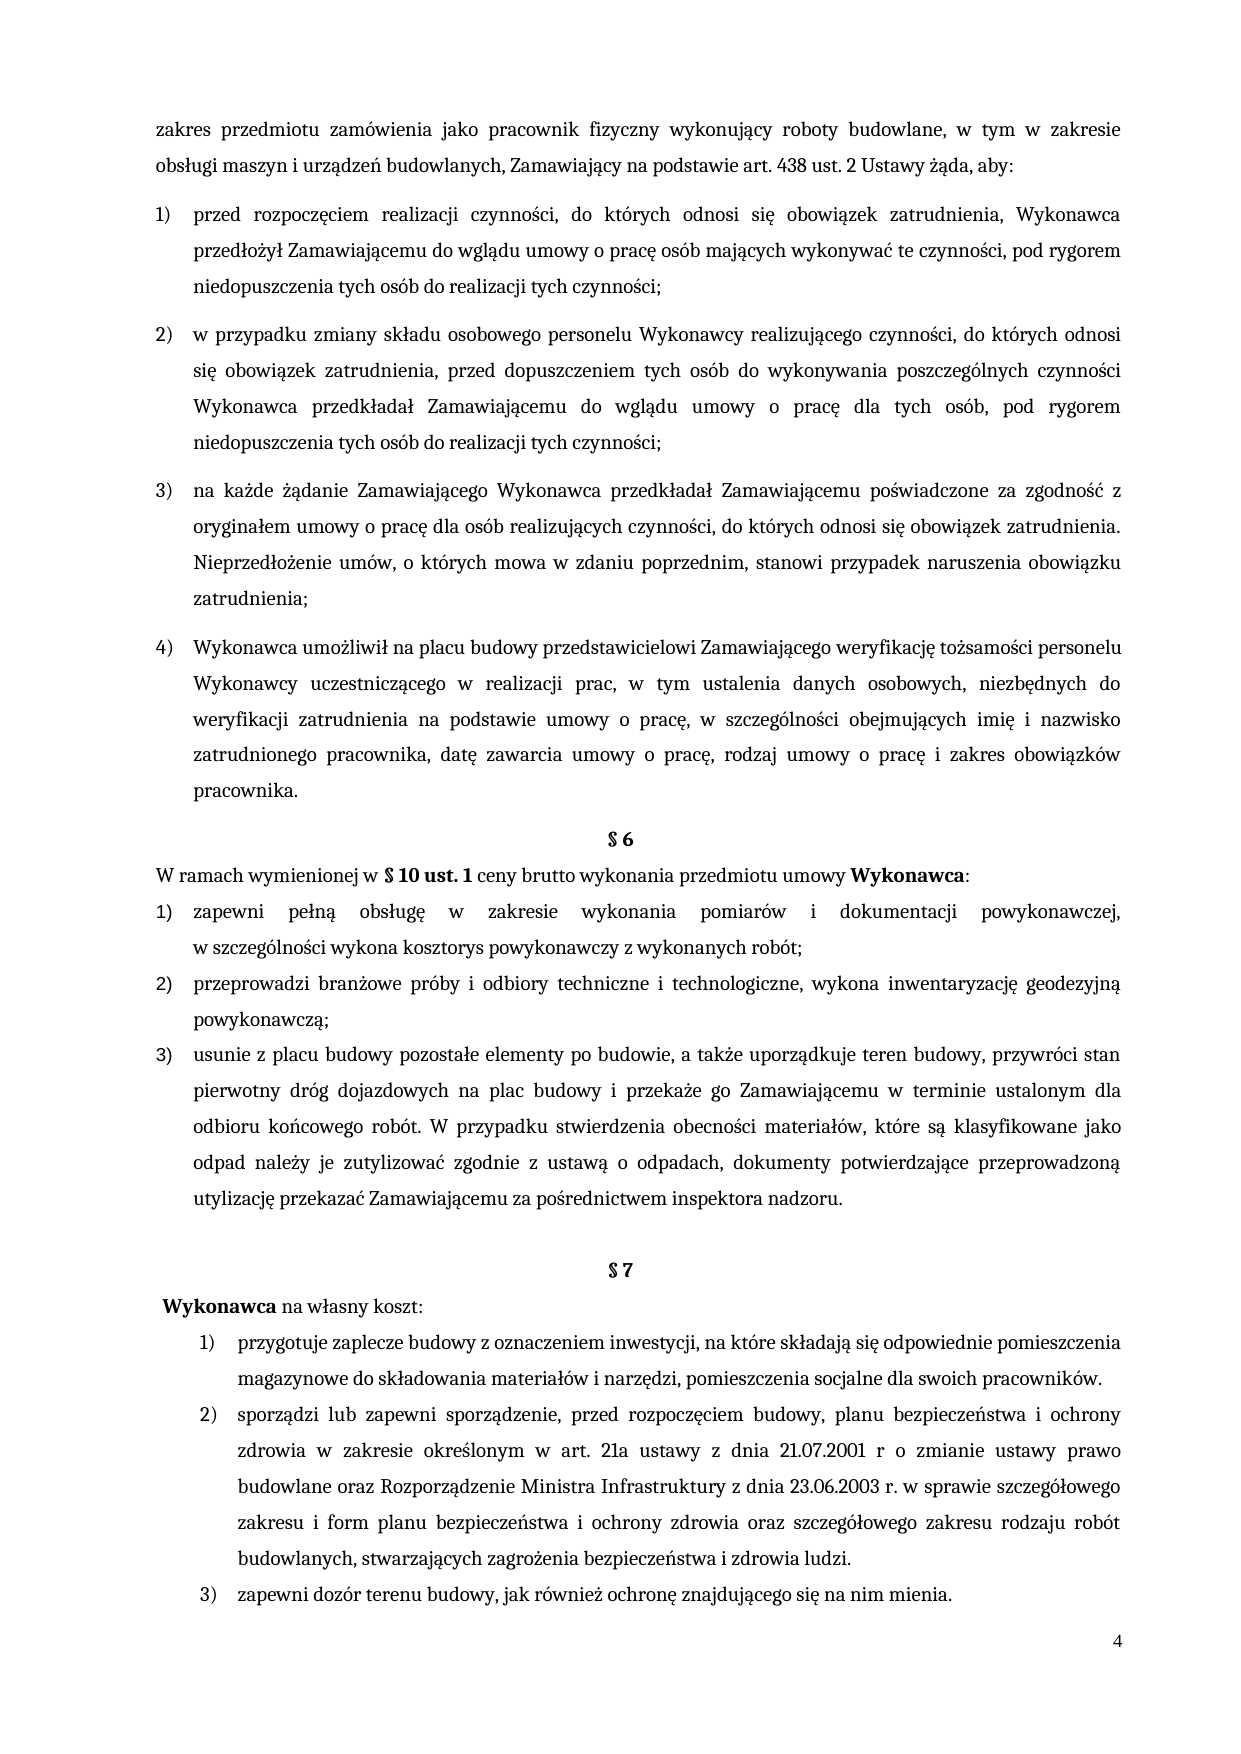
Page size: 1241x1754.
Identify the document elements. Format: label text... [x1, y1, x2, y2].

list zapewni pełną obsługę w zakresie wykonania pomiarów i dokumentacji powykonawczej, w szczególności wykona kosztorys powykonawczy z wykonanych robót; [156, 899, 1122, 959]
list sporządzi lub zapewni sporządzenie, przed rozpoczęciem budowy, planu bezpieczeństwa i ochrony zdrowia w zakresie określonym w art. 21a ustawy z dnia 21.07.2001 r o zmianie ustawy prawo budowlane oraz Rozporządzenie Ministra Infrastruktury z dnia 23.06.2003 r. w sprawie szczegółowego zakresu i form planu bezpieczeństwa i ochrony zdrowia oraz szczegółowego zakresu rodzaju robót budowlanych, stwarzających zagrożenia bezpieczeństwa i zdrowia ludzi. [200, 1402, 1122, 1570]
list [118, 118, 1122, 178]
list w przypadku zmiany składu osobowego personelu Wykonawcy realizującego czynności, do których odnosi się obowiązek zatrudnienia, przed dopuszczeniem tych osób do wykonywania poszczególnych czynności Wykonawca przedkładał Zamawiającemu do wglądu umowy o pracę dla tych osób, pod rygorem niedopuszczenia tych osób do realizacji tych czynności; [156, 323, 1122, 454]
list przed rozpoczęciem realizacji czynności, do których odnosi się obowiązek zatrudnienia, Wykonawca przedłożył Zamawiającemu do wglądu umowy o pracę osób mających wykonywać te czynności, pod rygorem niedopuszczenia tych osób do realizacji tych czynności; [156, 202, 1122, 298]
list Wykonawca umożliwił na placu budowy przedstawicielowi Zamawiającego weryfikację tożsamości personelu Wykonawcy uczestniczącego w realizacji prac, w tym ustalenia danych osobowych, niezbędnych do weryfikacji zatrudnienia na podstawie umowy o pracę, w szczególności obejmujących imię i nazwisko zatrudnionego pracownika, datę zawarcia umowy o pracę, rodzaj umowy o pracę i zakres obowiązków pracownika. [156, 635, 1122, 803]
text § 7 [118, 1259, 1122, 1283]
list przygotuje zaplecze budowy z oznaczeniem inwestycji, na które składają się odpowiednie pomieszczenia magazynowe do składowania materiałów i narzędzi, pomieszczenia socjalne dla swoich pracowników. [200, 1331, 1122, 1391]
text W ramach wymienionej w § 10 ust. 1 ceny brutto wykonania przedmiotu umowy Wykonawca: [156, 863, 1122, 887]
list usunie z placu budowy pozostałe elementy po budowie, a także uporządkuje teren budowy, przywróci stan pierwotny dróg dojazdowych na plac budowy i przekaże go Zamawiającemu w terminie ustalonym dla odbioru końcowego robót. W przypadku stwierdzenia obecności materiałów, które są klasyfikowane jako odpad należy je zutylizować zgodnie z ustawą o odpadach, dokumenty potwierdzające przeprowadzoną utylizację przekazać Zamawiającemu za pośrednictwem inspektora nadzoru. [156, 1043, 1122, 1211]
list na każde żądanie Zamawiającego Wykonawca przedkładał Zamawiającemu poświadczone za zgodność z oryginałem umowy o pracę dla osób realizujących czynności, do których odnosi się obowiązek zatrudnienia. Nieprzedłożenie umów, o których mowa w zdaniu poprzednim, stanowi przypadek naruszenia obowiązku zatrudnienia; [156, 479, 1122, 611]
text Wykonawca na własny koszt: [162, 1295, 1122, 1319]
list przeprowadzi branżowe próby i odbiory techniczne i technologiczne, wykona inwentaryzację geodezyjną powykonawczą; [156, 971, 1122, 1031]
text § 6 [118, 827, 1122, 851]
list zapewni dozór terenu budowy, jak również ochronę znajdującego się na nim mienia. [200, 1582, 1122, 1606]
